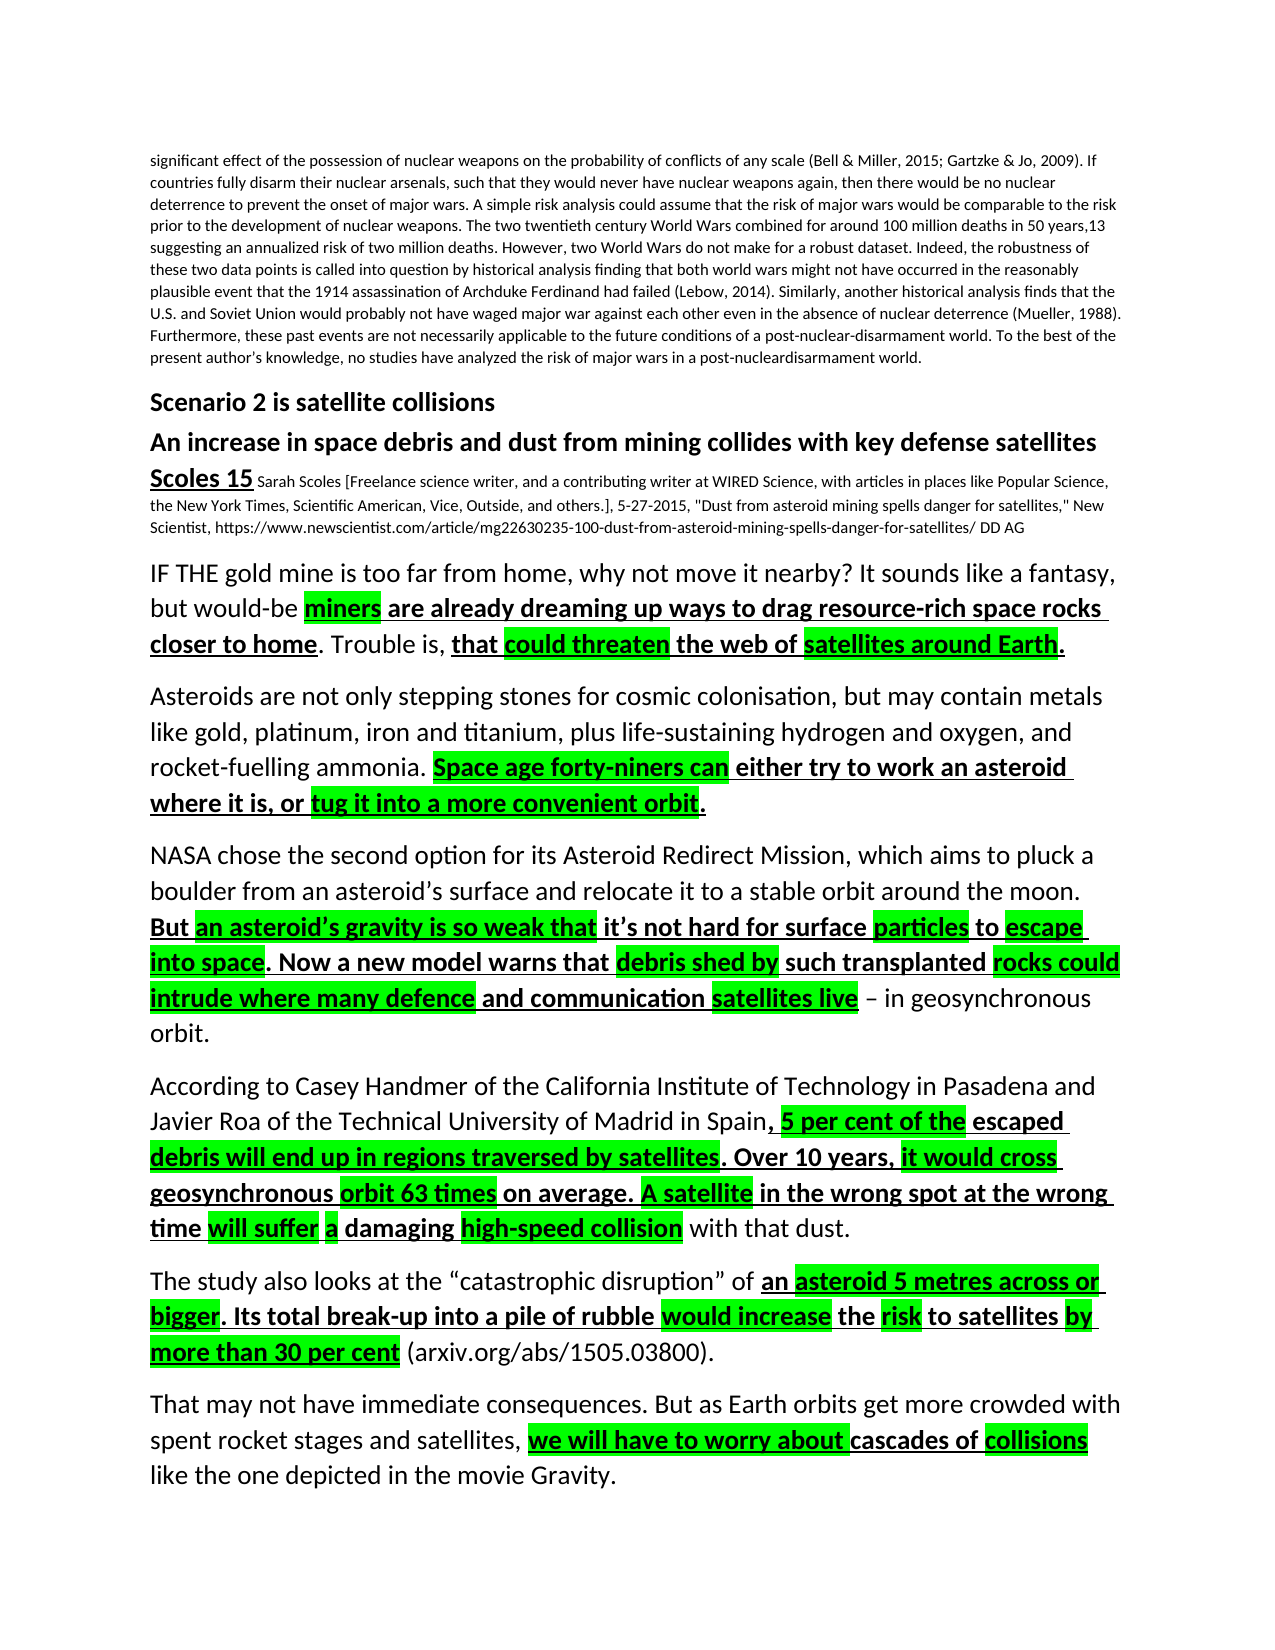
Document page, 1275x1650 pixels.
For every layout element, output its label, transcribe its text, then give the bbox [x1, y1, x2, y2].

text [150, 150, 1125, 367]
text That may not have immediate consequences. But as Earth orbits get more crowded with spent rocket stages and satellites, we will have to worry about cascades of collisions like the one depicted in the movie Gravity. [150, 1387, 1125, 1492]
text NASA chose the second option for its Asteroid Redirect Mission, which aims to pluck a boulder from an asteroid’s surface and relocate it to a stable orbit around the moon. But an asteroid’s gravity is so weak that it’s not hard for surface particles to escape into space. Now a new model warns that debris shed by such transplanted rocks could intrude where many defence and communication satellites live – in geosynchronous orbit. [150, 838, 1125, 1050]
text Scoles 15 Sarah Scoles [Freelance science writer, and a contributing writer at WIRED Science, with articles in places like Popular Science, the New York Times, Scientific American, Vice, Outside, and others.], 5-27-2015, "Dust from asteroid mining spells danger for satellites," New Scientist, https://www.newscientist.com/article/mg22630235-100-dust-from-asteroid-mining-spells-danger-for-satellites/ DD AG [150, 461, 1125, 538]
text The study also looks at the “catastrophic disruption” of an asteroid 5 metres across or bigger. Its total break-up into a pile of rubble would increase the risk to satellites by more than 30 per cent (arxiv.org/abs/1505.03800). [150, 1264, 1125, 1368]
text Asteroids are not only stepping stones for cosmic colonisation, but may contain metals like gold, platinum, iron and titanium, plus life-sustaining hydrogen and oxygen, and rocket-fuelling ammonia. Space age forty-niners can either try to work an asteroid where it is, or tug it into a more convenient orbit. [150, 679, 1125, 819]
text IF THE gold mine is too far from home, why not move it nearby? It sounds like a fantasy, but would-be miners are already dreaming up ways to drag resource-rich space rocks closer to home. Trouble is, that could threaten the web of satellites around Earth. [150, 556, 1125, 660]
subtitle An increase in space debris and dust from mining collides with key defense satellites [150, 425, 1125, 458]
text According to Casey Handmer of the California Institute of Technology in Pasadena and Javier Roa of the Technical University of Madrid in Spain, 5 per cent of the escaped debris will end up in regions traversed by satellites. Over 10 years, it would cross geosynchronous orbit 63 times on average. A satellite in the wrong spot at the wrong time will suffer a damaging high-speed collision with that dust. [150, 1069, 1125, 1244]
subtitle Scenario 2 is satellite collisions [150, 385, 1125, 418]
